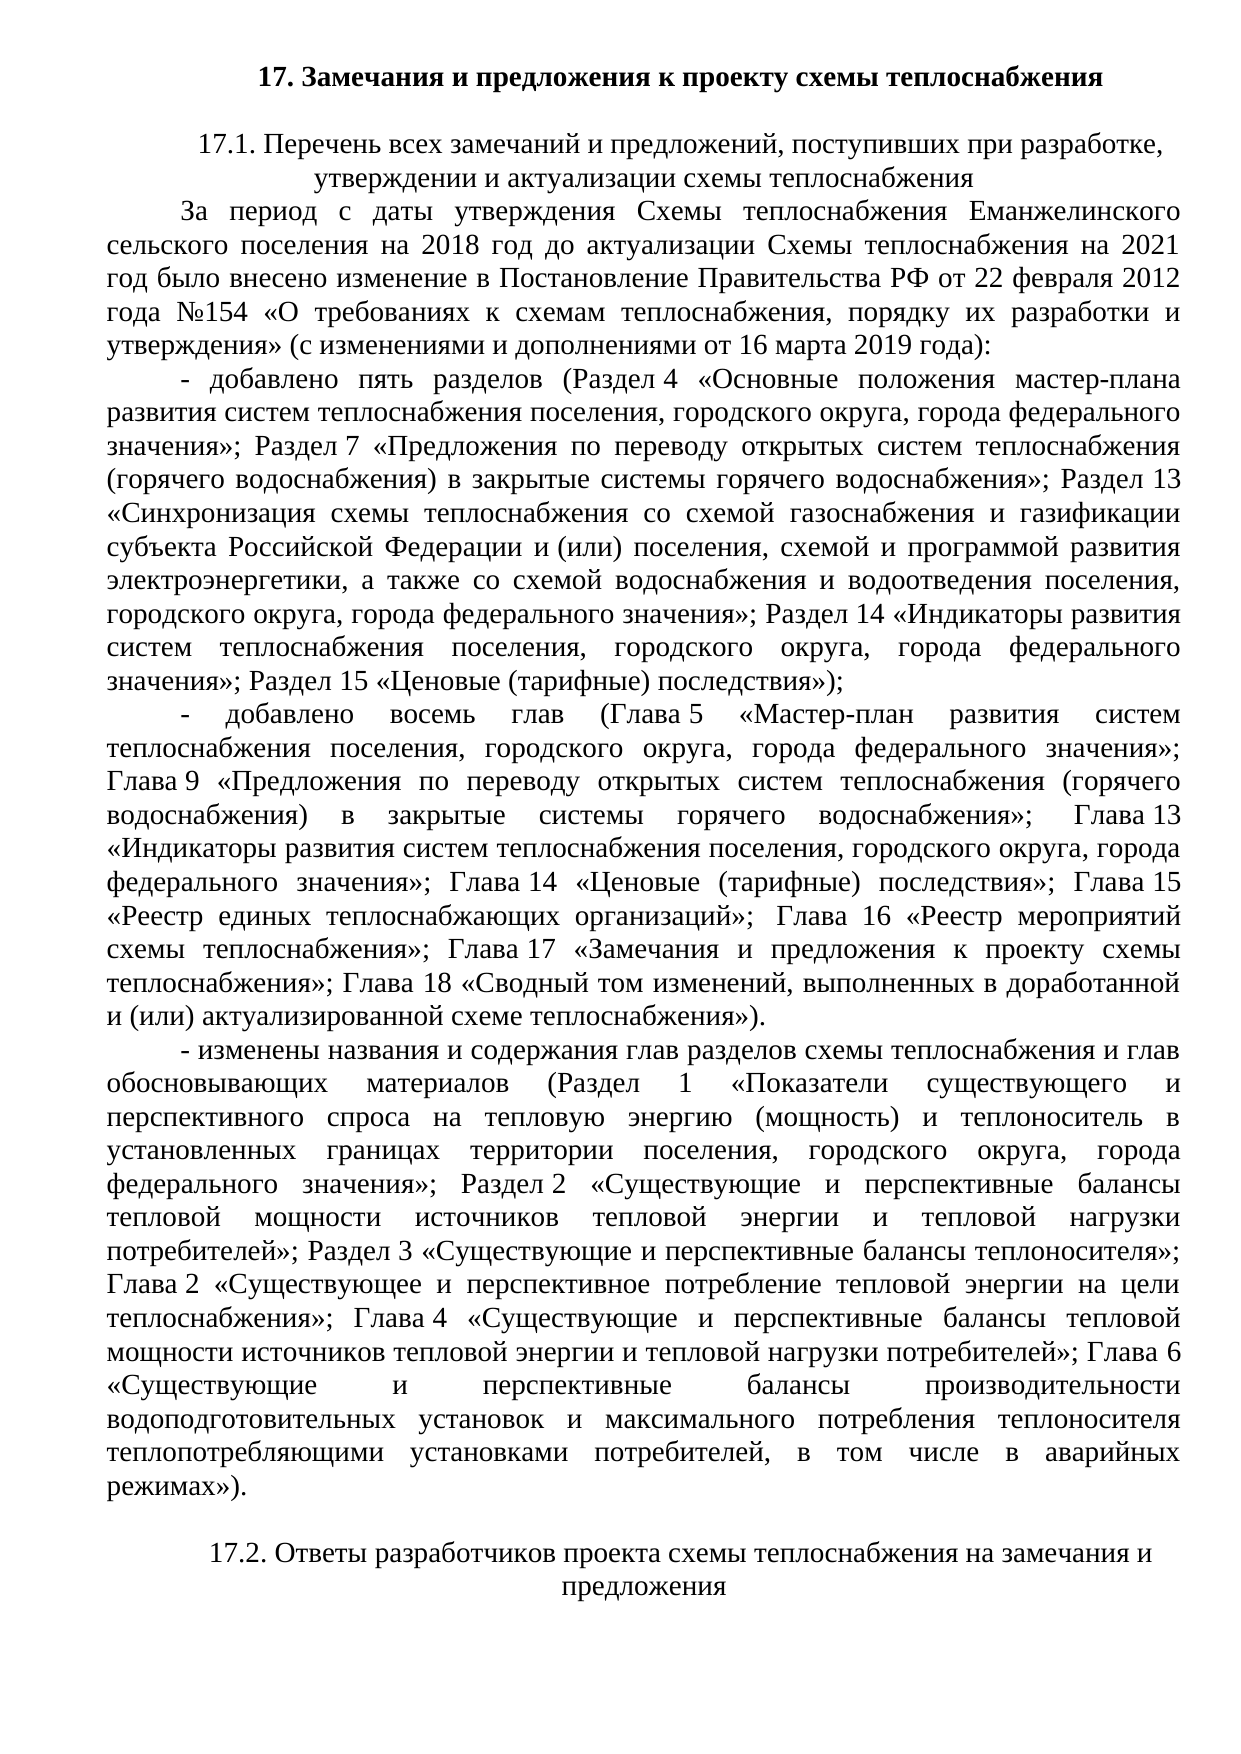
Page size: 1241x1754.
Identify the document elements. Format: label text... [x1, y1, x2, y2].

text - изменены названия и содержания глав разделов схемы теплоснабжения и глав обосновывающих материалов (Раздел 1 «Показатели существующего и перспективного спроса на тепловую энергию (мощность) и теплоноситель в установленных границах территории поселения, городского округа, города федерального значения»; Раздел 2 «Существующие и перспективные балансы тепловой мощности источников тепловой энергии и тепловой нагрузки потребителей»; Раздел 3 «Существующие и перспективные балансы теплоносителя»; Глава 2 «Существующее и перспективное потребление тепловой энергии на цели теплоснабжения»; Глава 4 «Существующие и перспективные балансы тепловой мощности источников тепловой энергии и тепловой нагрузки потребителей»; Глава 6 «Существующие и перспективные балансы производительности водоподготовительных установок и максимального потребления теплоносителя теплопотребляющими установками потребителей, в том числе в аварийных режимах»). [106, 1032, 1181, 1501]
text - добавлено восемь глав (Глава 5 «Мастер-план развития систем теплоснабжения поселения, городского округа, города федерального значения»; Глава 9 «Предложения по переводу открытых систем теплоснабжения (горячего водоснабжения) в закрытые системы горячего водоснабжения»; Глава 13 «Индикаторы развития систем теплоснабжения поселения, городского округа, города федерального значения»; Глава 14 «Ценовые (тарифные) последствия»; Глава 15 «Реестр единых теплоснабжающих организаций»; Глава 16 «Реестр мероприятий схемы теплоснабжения»; Глава 17 «Замечания и предложения к проекту схемы теплоснабжения»; Глава 18 «Сводный том изменений, выполненных в доработанной и (или) актуализированной схеме теплоснабжения»). [106, 696, 1181, 1032]
text За период с даты утверждения Схемы теплоснабжения Еманжелинского сельского поселения на 2018 год до актуализации Схемы теплоснабжения на 2021 год было внесено изменение в Постановление Правительства РФ от 22 февраля 2012 года №154 «О требованиях к схемам теплоснабжения, порядку их разработки и утверждения» (с изменениями и дополнениями от 16 марта 2019 года): [106, 193, 1181, 361]
text 17.1. Перечень всех замечаний и предложений, поступивших при разработке, утверждении и актуализации схемы теплоснабжения [106, 126, 1181, 193]
text 17.2. Ответы разработчиков проекта схемы теплоснабжения на замечания и предложения [106, 1535, 1181, 1602]
text - добавлено пять разделов (Раздел 4 «Основные положения мастер-плана развития систем теплоснабжения поселения, городского округа, города федерального значения»; Раздел 7 «Предложения по переводу открытых систем теплоснабжения (горячего водоснабжения) в закрытые системы горячего водоснабжения»; Раздел 13 «Синхронизация схемы теплоснабжения со схемой газоснабжения и газификации субъекта Российской Федерации и (или) поселения, схемой и программой развития электроэнергетики, а также со схемой водоснабжения и водоотведения поселения, городского округа, города федерального значения»; Раздел 14 «Индикаторы развития систем теплоснабжения поселения, городского округа, города федерального значения»; Раздел 15 «Ценовые (тарифные) последствия»); [106, 361, 1181, 696]
text 17. Замечания и предложения к проекту схемы теплоснабжения [106, 59, 1181, 93]
